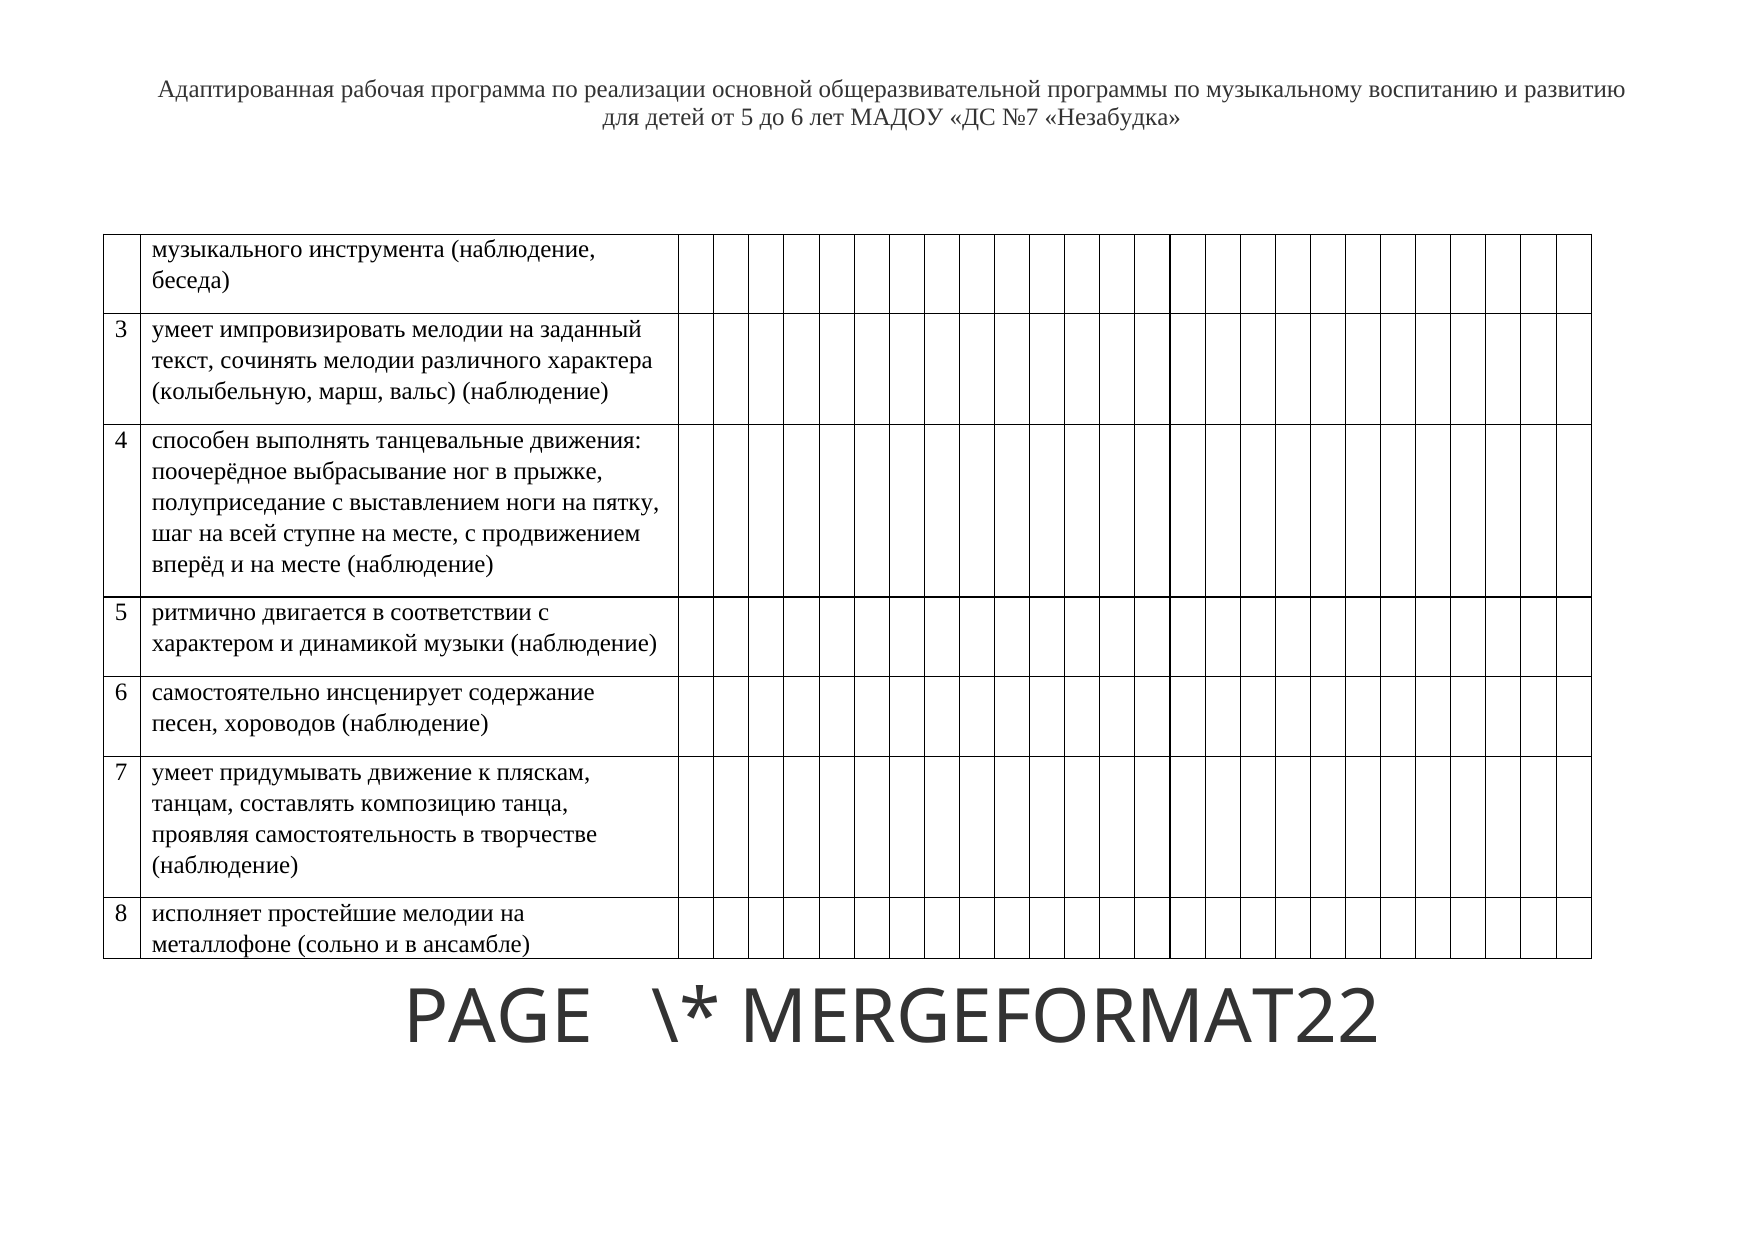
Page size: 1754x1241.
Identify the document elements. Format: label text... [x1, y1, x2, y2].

table_cell [1171, 425, 1205, 596]
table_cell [141, 235, 678, 313]
table_cell [1065, 598, 1099, 676]
table_cell [890, 757, 924, 897]
table_cell [1100, 757, 1134, 897]
table_cell [960, 898, 994, 958]
table_cell [714, 314, 748, 424]
table_cell [925, 598, 959, 676]
table_cell 3 [104, 314, 140, 424]
table_cell [1100, 898, 1134, 958]
table_cell [820, 235, 854, 313]
table_cell [820, 314, 854, 424]
table_cell [1521, 898, 1556, 958]
table_cell [784, 425, 819, 596]
table_cell [960, 235, 994, 313]
table_cell [925, 425, 959, 596]
table_cell [855, 235, 889, 313]
table_cell [1557, 757, 1591, 897]
table_cell [1206, 598, 1240, 676]
table_cell [1381, 677, 1415, 756]
table_cell умеет импровизировать мелодии на заданный текст, сочинять мелодии различного характера (колыбельную, марш, вальс) (наблюдение) [141, 314, 678, 424]
table_cell [995, 598, 1029, 676]
table_cell [890, 898, 924, 958]
table_cell [1135, 425, 1169, 596]
table_cell [749, 314, 783, 424]
table_cell [1135, 598, 1169, 676]
table_cell [1030, 314, 1064, 424]
table_cell [890, 677, 924, 756]
table_cell [714, 898, 748, 958]
table_cell способен выполнять танцевальные движения: поочерёдное выбрасывание ног в прыжке, полуприседание с выставлением ноги на пятку, шаг на всей ступне на месте, с продвижением вперёд и на месте (наблюдение) [141, 425, 678, 596]
table_cell [820, 898, 854, 958]
table_cell [925, 314, 959, 424]
table_cell [1135, 898, 1169, 958]
table_cell [1241, 598, 1275, 676]
table_cell [1100, 598, 1134, 676]
table_cell [1241, 757, 1275, 897]
table_cell [1416, 677, 1450, 756]
table_cell [1065, 314, 1099, 424]
table_cell [1521, 425, 1556, 596]
table_cell [1030, 425, 1064, 596]
table_cell [855, 598, 889, 676]
table_cell [1206, 677, 1240, 756]
table_cell [1100, 314, 1134, 424]
table_cell [1486, 598, 1520, 676]
table_cell [1557, 598, 1591, 676]
table_cell [995, 314, 1029, 424]
table_cell [995, 677, 1029, 756]
table_cell [925, 757, 959, 897]
table_cell [714, 757, 748, 897]
table_cell [1486, 677, 1520, 756]
table_cell [1241, 677, 1275, 756]
table_cell [960, 314, 994, 424]
table_cell [1030, 235, 1064, 313]
table_cell [820, 677, 854, 756]
table_cell [1241, 235, 1275, 313]
table_cell [1311, 598, 1345, 676]
table_cell [1486, 235, 1520, 313]
table_cell [890, 235, 924, 313]
table_cell [679, 235, 713, 313]
table_cell [1241, 425, 1275, 596]
table_cell [1381, 757, 1415, 897]
table_cell [1416, 757, 1450, 897]
table_cell [1100, 425, 1134, 596]
table_cell [749, 598, 783, 676]
table_cell 7 [104, 757, 140, 897]
table_cell [1276, 598, 1310, 676]
table_cell [1311, 898, 1345, 958]
table_cell [1416, 425, 1450, 596]
table_cell [1135, 314, 1169, 424]
table_cell [1171, 235, 1205, 313]
table_cell [1171, 757, 1205, 897]
table_cell [1381, 425, 1415, 596]
table_cell [995, 235, 1029, 313]
table_cell [1451, 425, 1485, 596]
table_cell ритмично двигается в соответствии с характером и динамикой музыки (наблюдение) [141, 598, 678, 676]
table_cell [855, 314, 889, 424]
table_cell [1276, 235, 1310, 313]
table_cell 5 [104, 598, 140, 676]
table_cell [714, 677, 748, 756]
table_cell [995, 898, 1029, 958]
table_cell [1521, 598, 1556, 676]
table_cell [784, 677, 819, 756]
table_cell [1557, 425, 1591, 596]
table_cell [1557, 677, 1591, 756]
table_cell [1100, 235, 1134, 313]
table_cell 2 [104, 235, 140, 313]
table_cell [1381, 235, 1415, 313]
table_cell [960, 677, 994, 756]
table_cell [749, 235, 783, 313]
table_cell [784, 235, 819, 313]
table_cell [679, 898, 713, 958]
table_cell [1451, 235, 1485, 313]
table_cell [1311, 757, 1345, 897]
table_cell [679, 757, 713, 897]
table_cell [995, 757, 1029, 897]
table_cell [1557, 898, 1591, 958]
table_cell [1381, 598, 1415, 676]
table_cell [1557, 314, 1591, 424]
table_cell [1206, 235, 1240, 313]
table_cell [1346, 235, 1380, 313]
table_cell [784, 598, 819, 676]
table_cell [820, 757, 854, 897]
table_cell [784, 757, 819, 897]
table_cell [1486, 898, 1520, 958]
table_cell [820, 598, 854, 676]
table_cell [749, 898, 783, 958]
table_cell [679, 598, 713, 676]
table_cell [1030, 677, 1064, 756]
table_cell [1065, 425, 1099, 596]
table_cell [1346, 598, 1380, 676]
table_cell 6 [104, 677, 140, 756]
table_cell [855, 425, 889, 596]
table_cell [1206, 314, 1240, 424]
table_cell [1521, 314, 1556, 424]
table_cell [855, 898, 889, 958]
table_cell [890, 425, 924, 596]
table_cell [1486, 425, 1520, 596]
table_cell [1451, 314, 1485, 424]
table_cell [1311, 677, 1345, 756]
table_cell [1065, 898, 1099, 958]
table_cell [1451, 898, 1485, 958]
table_cell [1171, 314, 1205, 424]
table_cell [714, 235, 748, 313]
table_cell [1521, 677, 1556, 756]
table_cell [1557, 235, 1591, 313]
table_cell [1451, 757, 1485, 897]
table_cell [1135, 677, 1169, 756]
table_cell [784, 314, 819, 424]
table_cell [1381, 314, 1415, 424]
table_cell [1171, 598, 1205, 676]
table_cell [749, 677, 783, 756]
table_cell [890, 314, 924, 424]
table_cell [1346, 314, 1380, 424]
table_cell [1241, 314, 1275, 424]
table_cell [855, 677, 889, 756]
table_cell [1381, 898, 1415, 958]
table_cell [890, 598, 924, 676]
table_cell [1241, 898, 1275, 958]
table_cell [1416, 314, 1450, 424]
table_cell [1346, 677, 1380, 756]
table_cell [1451, 677, 1485, 756]
table_cell 8 [104, 898, 140, 958]
table_cell [1346, 757, 1380, 897]
table_cell [679, 425, 713, 596]
table_cell [1416, 235, 1450, 313]
table_cell [925, 235, 959, 313]
table_cell [1451, 598, 1485, 676]
table_cell [1346, 898, 1380, 958]
table_cell [1486, 314, 1520, 424]
table_cell [749, 425, 783, 596]
table_cell [749, 757, 783, 897]
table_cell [141, 898, 678, 958]
table_cell [1206, 757, 1240, 897]
table_cell [714, 598, 748, 676]
table_cell [784, 898, 819, 958]
table_cell [1030, 598, 1064, 676]
table_cell самостоятельно инсценирует содержание песен, хороводов (наблюдение) [141, 677, 678, 756]
table_cell [1276, 898, 1310, 958]
table_cell [855, 757, 889, 897]
table_cell [1486, 757, 1520, 897]
table_cell [1171, 898, 1205, 958]
table_cell [1311, 425, 1345, 596]
table_cell [1030, 898, 1064, 958]
table_cell [960, 757, 994, 897]
table_cell [679, 677, 713, 756]
table_cell [1065, 757, 1099, 897]
table_cell [1171, 677, 1205, 756]
table_cell [1065, 677, 1099, 756]
table_cell [925, 677, 959, 756]
table_cell [1206, 425, 1240, 596]
table_cell [1276, 425, 1310, 596]
table_cell [995, 425, 1029, 596]
table_cell [820, 425, 854, 596]
table_cell [1276, 314, 1310, 424]
table_cell [1276, 757, 1310, 897]
table_cell [1521, 757, 1556, 897]
table_cell [960, 425, 994, 596]
table_cell [925, 898, 959, 958]
table_cell [1311, 314, 1345, 424]
table_cell [1030, 757, 1064, 897]
table_cell [714, 425, 748, 596]
table_cell [679, 314, 713, 424]
table_cell [1135, 757, 1169, 897]
table_cell умеет придумывать движение к пляскам, танцам, составлять композицию танца, проявляя самостоятельность в творчестве (наблюдение) [141, 757, 678, 897]
table_cell [960, 598, 994, 676]
table_cell [1416, 598, 1450, 676]
table_cell [1311, 235, 1345, 313]
table_cell [1416, 898, 1450, 958]
table_cell 4 [104, 425, 140, 596]
table_cell [1346, 425, 1380, 596]
table_cell [1206, 898, 1240, 958]
table_cell [1276, 677, 1310, 756]
table_cell [1521, 235, 1556, 313]
table_cell [1135, 235, 1169, 313]
table_cell [1065, 235, 1099, 313]
table_cell [1100, 677, 1134, 756]
